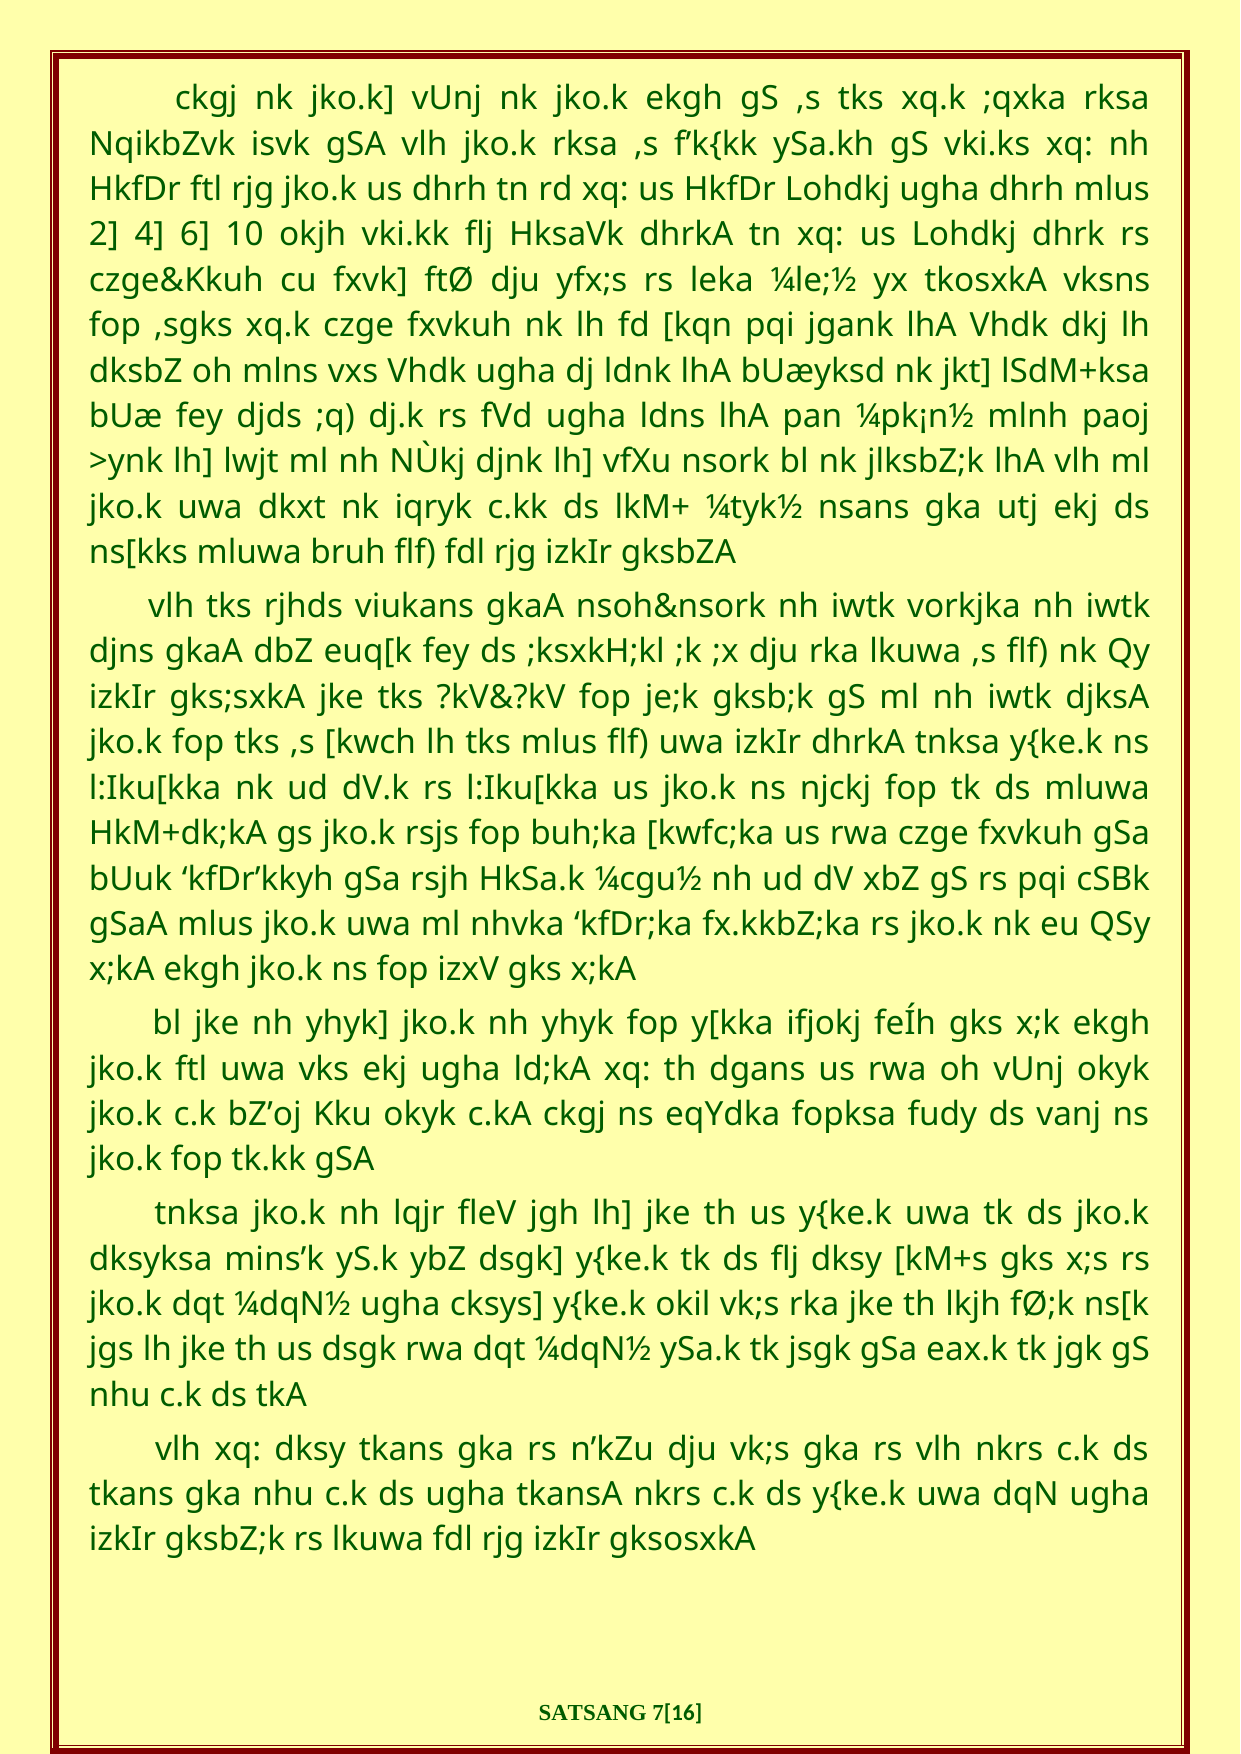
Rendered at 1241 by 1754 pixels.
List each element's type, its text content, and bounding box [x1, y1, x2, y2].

text tnksa jko.k nh lqjr fleV jgh lh] jke th us y{ke.k uwa tk ds jko.k dksyksa mins’k yS.k ybZ dsgk] y{ke.k tk ds flj dksy [kM+s gks x;s rs jko.k dqt ¼dqN½ ugha cksys] y{ke.k okil vk;s rka jke th lkjh fØ;k ns[k jgs lh jke th us dsgk rwa dqt ¼dqN½ ySa.k tk jsgk gSa eax.k tk jgk gS nhu c.k ds tkA [89, 1189, 1152, 1416]
text ckgj nk jko.k] vUnj nk jko.k ekgh gS ,s tks xq.k ;qxka rksa NqikbZvk isvk gSA vlh jko.k rksa ,s f’k{kk ySa.kh gS vki.ks xq: nh HkfDr ftl rjg jko.k us dhrh tn rd xq: us HkfDr Lohdkj ugha dhrh mlus 2] 4] 6] 10 okjh vki.kk flj HksaVk dhrkA tn xq: us Lohdkj dhrk rs czge&Kkuh cu fxvk] ftØ dju yfx;s rs leka ¼le;½ yx tkosxkA vksns fop ,sgks xq.k czge fxvkuh nk lh fd [kqn pqi jgank lhA Vhdk dkj lh dksbZ oh mlns vxs Vhdk ugha dj ldnk lhA bUæyksd nk jkt] lSdM+ksa bUæ fey djds ;q) dj.k rs fVd ugha ldns lhA pan ¼pk¡n½ mlnh paoj >ynk lh] lwjt ml nh NÙkj djnk lh] vfXu nsork bl nk jlksbZ;k lhA vlh ml jko.k uwa dkxt nk iqryk c.kk ds lkM+ ¼tyk½ nsans gka utj ekj ds ns[kks mluwa bruh flf) fdl rjg izkIr gksbZA [89, 74, 1152, 573]
text bl jke nh yhyk] jko.k nh yhyk fop y[kka ifjokj feÍh gks x;k ekgh jko.k ftl uwa vks ekj ugha ld;kA xq: th dgans us rwa oh vUnj okyk jko.k c.k bZ’oj Kku okyk c.kA ckgj ns eqYdka fopksa fudy ds vanj ns jko.k fop tk.kk gSA [89, 999, 1152, 1181]
text vlh tks rjhds viukans gkaA nsoh&nsork nh iwtk vorkjka nh iwtk djns gkaA dbZ euq[k fey ds ;ksxkH;kl ;k ;x dju rka lkuwa ,s flf) nk Qy izkIr gks;sxkA jke tks ?kV&?kV fop je;k gksb;k gS ml nh iwtk djksA jko.k fop tks ,s [kwch lh tks mlus flf) uwa izkIr dhrkA tnksa y{ke.k ns l:Iku[kka nk ud dV.k rs l:Iku[kka us jko.k ns njckj fop tk ds mluwa HkM+dk;kA gs jko.k rsjs fop buh;ka [kwfc;ka us rwa czge fxvkuh gSa bUuk ‘kfDr’kkyh gSa rsjh HkSa.k ¼cgu½ nh ud dV xbZ gS rs pqi cSBk gSaA mlus jko.k uwa ml nhvka ‘kfDr;ka fx.kkbZ;ka rs jko.k nk eu QSy x;kA ekgh jko.k ns fop izxV gks x;kA [89, 582, 1152, 991]
text vlh xq: dksy tkans gka rs n’kZu dju vk;s gka rs vlh nkrs c.k ds tkans gka nhu c.k ds ugha tkansA nkrs c.k ds y{ke.k uwa dqN ugha izkIr gksbZ;k rs lkuwa fdl rjg izkIr gksosxkA [89, 1424, 1152, 1561]
